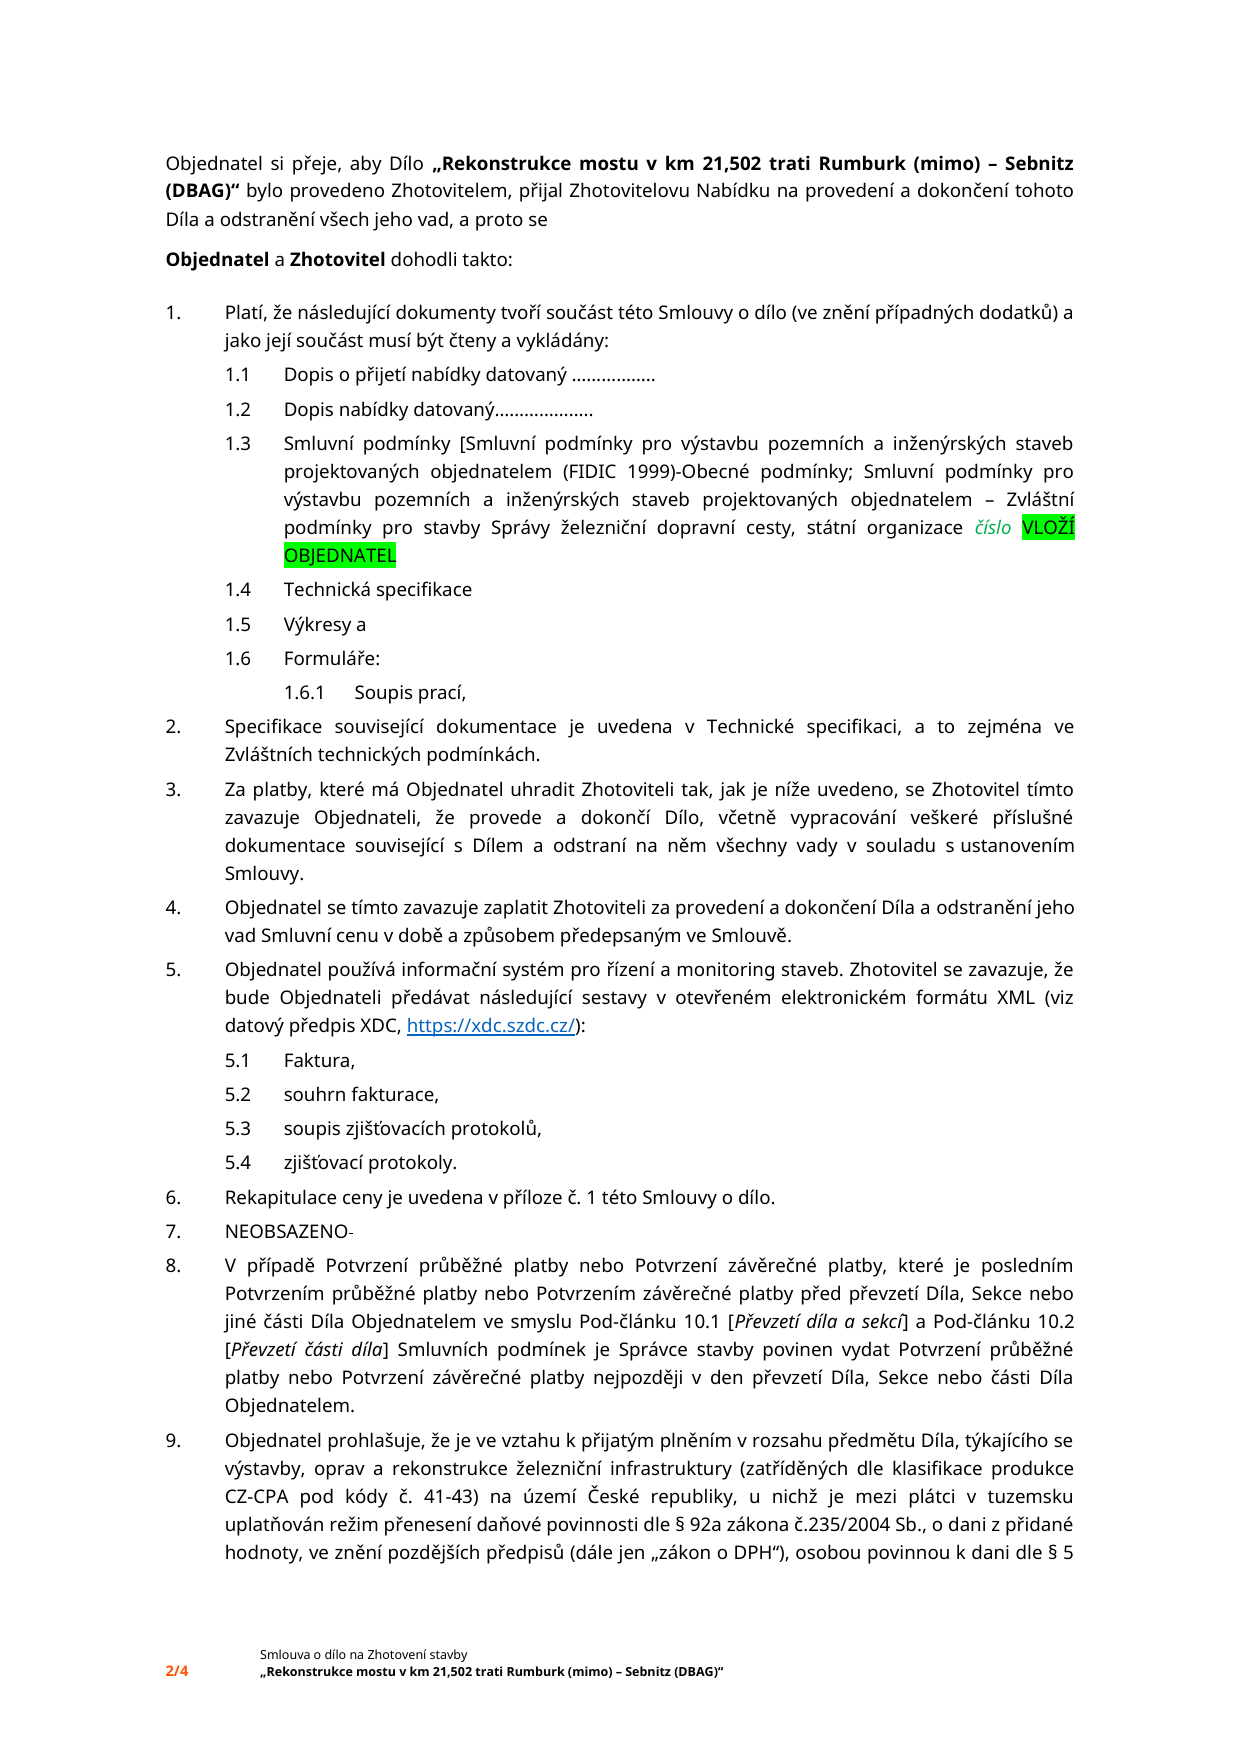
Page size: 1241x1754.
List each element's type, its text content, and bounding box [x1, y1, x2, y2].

list soupis zjišťovacích protokolů, [224, 1115, 1075, 1141]
list Objednatel používá informační systém pro řízení a monitoring staveb. Zhotovitel se zavazuje, že bude Objednateli předávat následující sestavy v otevřeném elektronickém formátu XML (viz datový předpis XDC, https://xdc.szdc.cz/): [165, 957, 1075, 1038]
list Výkresy a [224, 611, 1075, 636]
list souhrn fakturace, [224, 1081, 1075, 1107]
list V případě Potvrzení průběžné platby nebo Potvrzení závěrečné platby, které je posledním Potvrzením průběžné platby nebo Potvrzením závěrečné platby před převzetí Díla, Sekce nebo jiné části Díla Objednatelem ve smyslu Pod-článku 10.1 [Převzetí díla a sekcí] a Pod-článku 10.2 [Převzetí části díla] Smluvních podmínek je Správce stavby povinen vydat Potvrzení průběžné platby nebo Potvrzení závěrečné platby nejpozději v den převzetí Díla, Sekce nebo části Díla Objednatelem. [165, 1252, 1075, 1418]
list Specifikace související dokumentace je uvedena v Technické specifikaci, a to zejména ve Zvláštních technických podmínkách. [165, 714, 1075, 767]
list zjišťovací protokoly. [224, 1150, 1075, 1175]
list Rekapitulace ceny je uvedena v příloze č. 1 této Smlouvy o dílo. [165, 1184, 1075, 1209]
list Smluvní podmínky [Smluvní podmínky pro výstavbu pozemních a inženýrských staveb projektovaných objednatelem (FIDIC 1999)-Obecné podmínky; Smluvní podmínky pro výstavbu pozemních a inženýrských staveb projektovaných objednatelem – Zvláštní podmínky pro stavby Správy železniční dopravní cesty, státní organizace číslo VLOŽÍ OBJEDNATEL [224, 430, 1075, 568]
list Platí, že následující dokumenty tvoří součást této Smlouvy o dílo (ve znění případných dodatků) a jako její součást musí být čteny a vykládány: [165, 299, 1075, 353]
list Soupis prací, [283, 679, 1075, 705]
text Objednatel a Zhotovitel dohodli takto: [165, 246, 1075, 272]
list Za platby, které má Objednatel uhradit Zhotoviteli tak, jak je níže uvedeno, se Zhotovitel tímto zavazuje Objednateli, že provede a dokončí Dílo, včetně vypracování veškeré příslušné dokumentace související s Dílem a odstraní na něm všechny vady v souladu s ustanovením Smlouvy. [165, 776, 1075, 886]
list Formuláře: [224, 645, 1075, 671]
list Dopis nabídky datovaný……………….. [224, 396, 1075, 421]
list Technická specifikace [224, 577, 1075, 602]
list Faktura, [224, 1047, 1075, 1072]
text Objednatel si přeje, aby Dílo „Rekonstrukce mostu v km 21,502 trati Rumburk (mimo) – Sebnitz (DBAG)“ bylo provedeno Zhotovitelem, přijal Zhotovitelovu Nabídku na provedení a dokončení tohoto Díla a odstranění všech jeho vad, a proto se [165, 150, 1075, 231]
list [165, 1427, 1075, 1564]
list Dopis o přijetí nabídky datovaný …………….. [224, 362, 1075, 387]
list Objednatel se tímto zavazuje zaplatit Zhotoviteli za provedení a dokončení Díla a odstranění jeho vad Smluvní cenu v době a způsobem předepsaným ve Smlouvě. [165, 894, 1075, 948]
list NEOBSAZENO [165, 1218, 1075, 1244]
